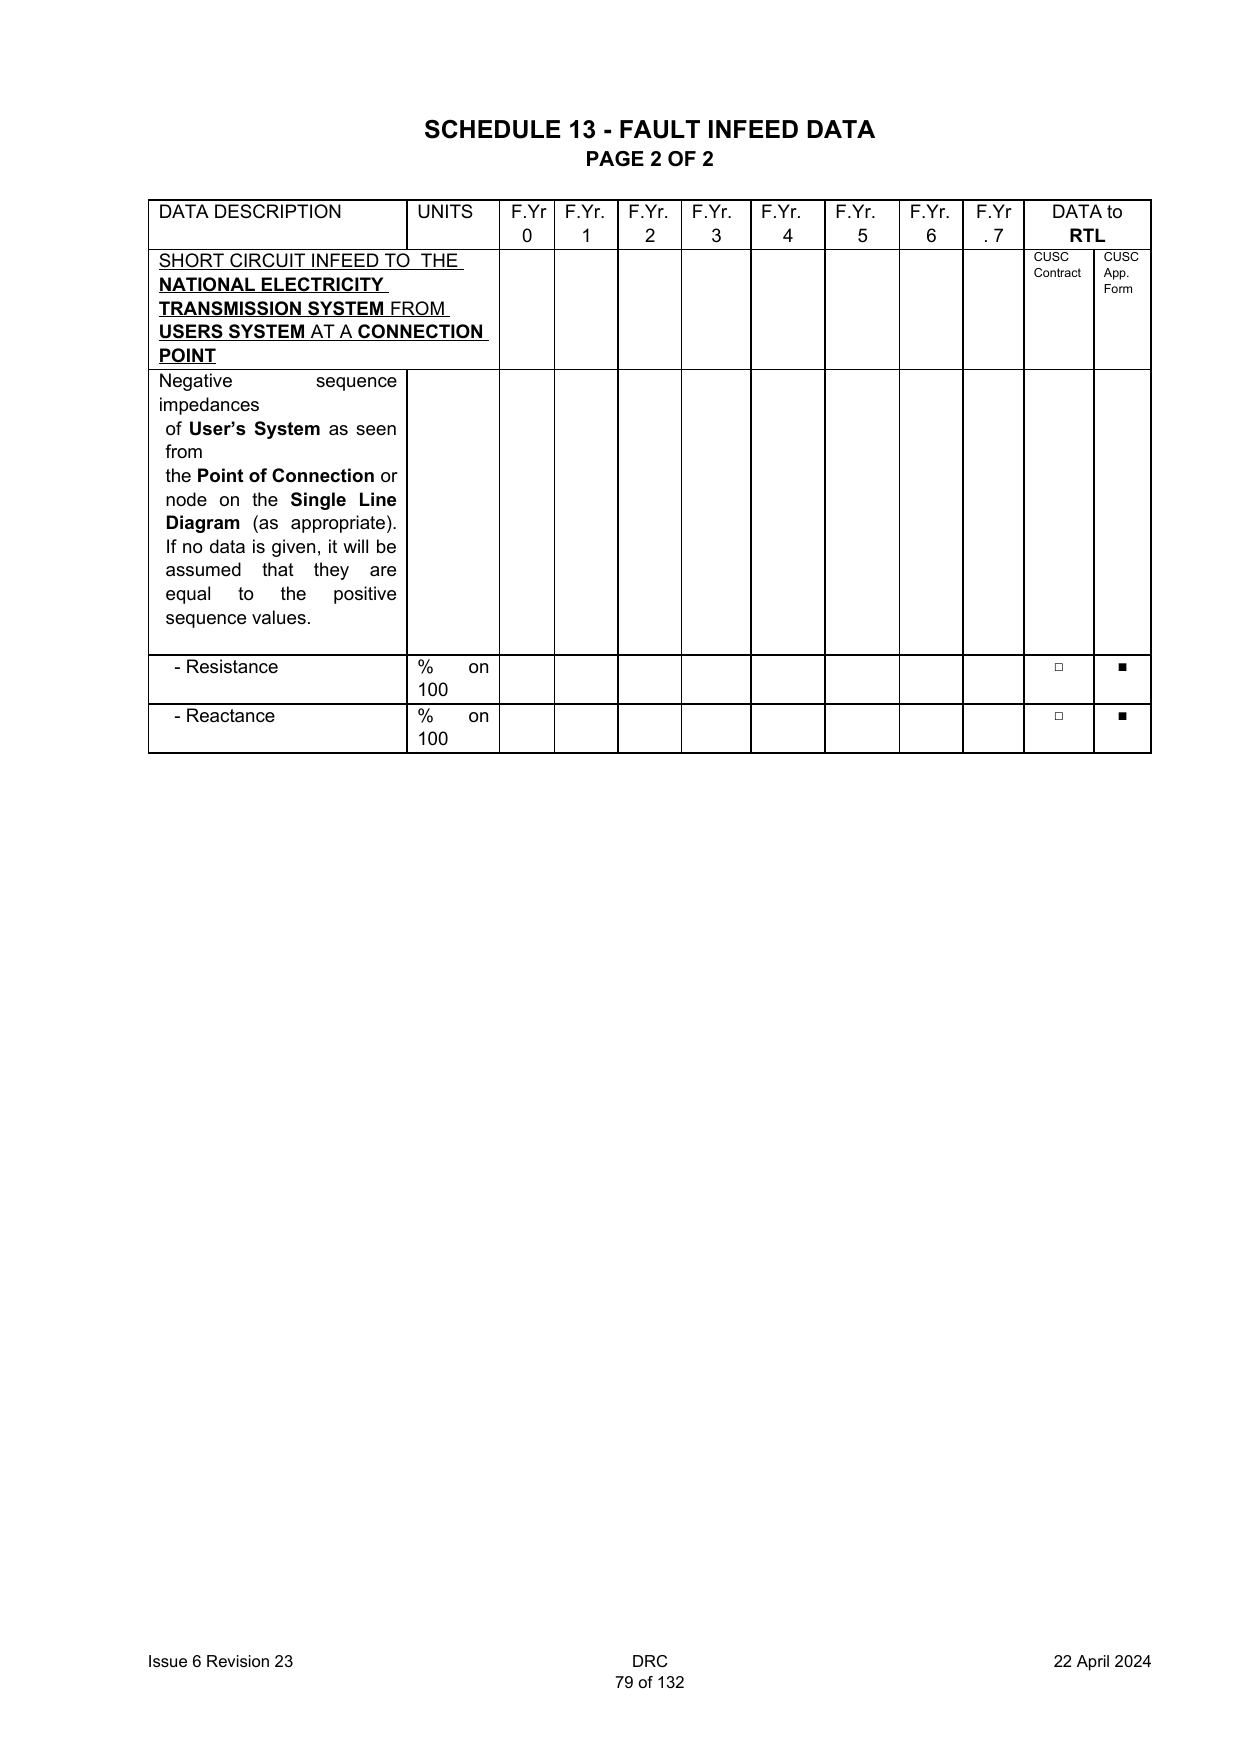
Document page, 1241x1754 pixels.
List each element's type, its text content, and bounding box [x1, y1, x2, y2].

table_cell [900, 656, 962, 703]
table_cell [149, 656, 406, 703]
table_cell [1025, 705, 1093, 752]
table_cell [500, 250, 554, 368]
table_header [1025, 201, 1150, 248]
text SCHEDULE 13 - FAULT INFEED DATA [148, 115, 1152, 144]
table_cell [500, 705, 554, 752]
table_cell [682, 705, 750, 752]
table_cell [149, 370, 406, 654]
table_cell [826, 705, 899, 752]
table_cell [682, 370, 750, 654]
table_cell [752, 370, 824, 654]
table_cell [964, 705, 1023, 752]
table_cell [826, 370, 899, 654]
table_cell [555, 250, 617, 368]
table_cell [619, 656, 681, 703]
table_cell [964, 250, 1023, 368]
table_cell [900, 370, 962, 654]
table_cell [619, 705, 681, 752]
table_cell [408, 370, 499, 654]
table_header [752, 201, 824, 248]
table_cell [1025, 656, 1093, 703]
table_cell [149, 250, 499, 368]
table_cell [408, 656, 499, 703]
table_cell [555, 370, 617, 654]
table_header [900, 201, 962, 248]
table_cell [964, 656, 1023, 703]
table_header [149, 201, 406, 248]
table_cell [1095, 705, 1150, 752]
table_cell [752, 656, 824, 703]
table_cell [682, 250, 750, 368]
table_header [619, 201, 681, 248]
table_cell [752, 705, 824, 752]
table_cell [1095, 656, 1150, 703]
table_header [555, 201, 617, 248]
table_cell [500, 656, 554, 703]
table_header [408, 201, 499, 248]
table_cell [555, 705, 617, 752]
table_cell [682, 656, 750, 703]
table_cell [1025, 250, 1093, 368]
text PAGE 2 OF 2 [148, 147, 1152, 171]
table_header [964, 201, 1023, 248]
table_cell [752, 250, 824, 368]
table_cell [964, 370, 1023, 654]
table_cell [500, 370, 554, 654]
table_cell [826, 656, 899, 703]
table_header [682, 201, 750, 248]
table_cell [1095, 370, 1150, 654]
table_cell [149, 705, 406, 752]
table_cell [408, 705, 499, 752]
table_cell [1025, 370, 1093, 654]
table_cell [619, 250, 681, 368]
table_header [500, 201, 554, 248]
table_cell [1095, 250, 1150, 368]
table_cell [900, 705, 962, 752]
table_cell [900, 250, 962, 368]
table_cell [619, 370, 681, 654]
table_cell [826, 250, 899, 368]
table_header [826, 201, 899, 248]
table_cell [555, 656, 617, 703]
